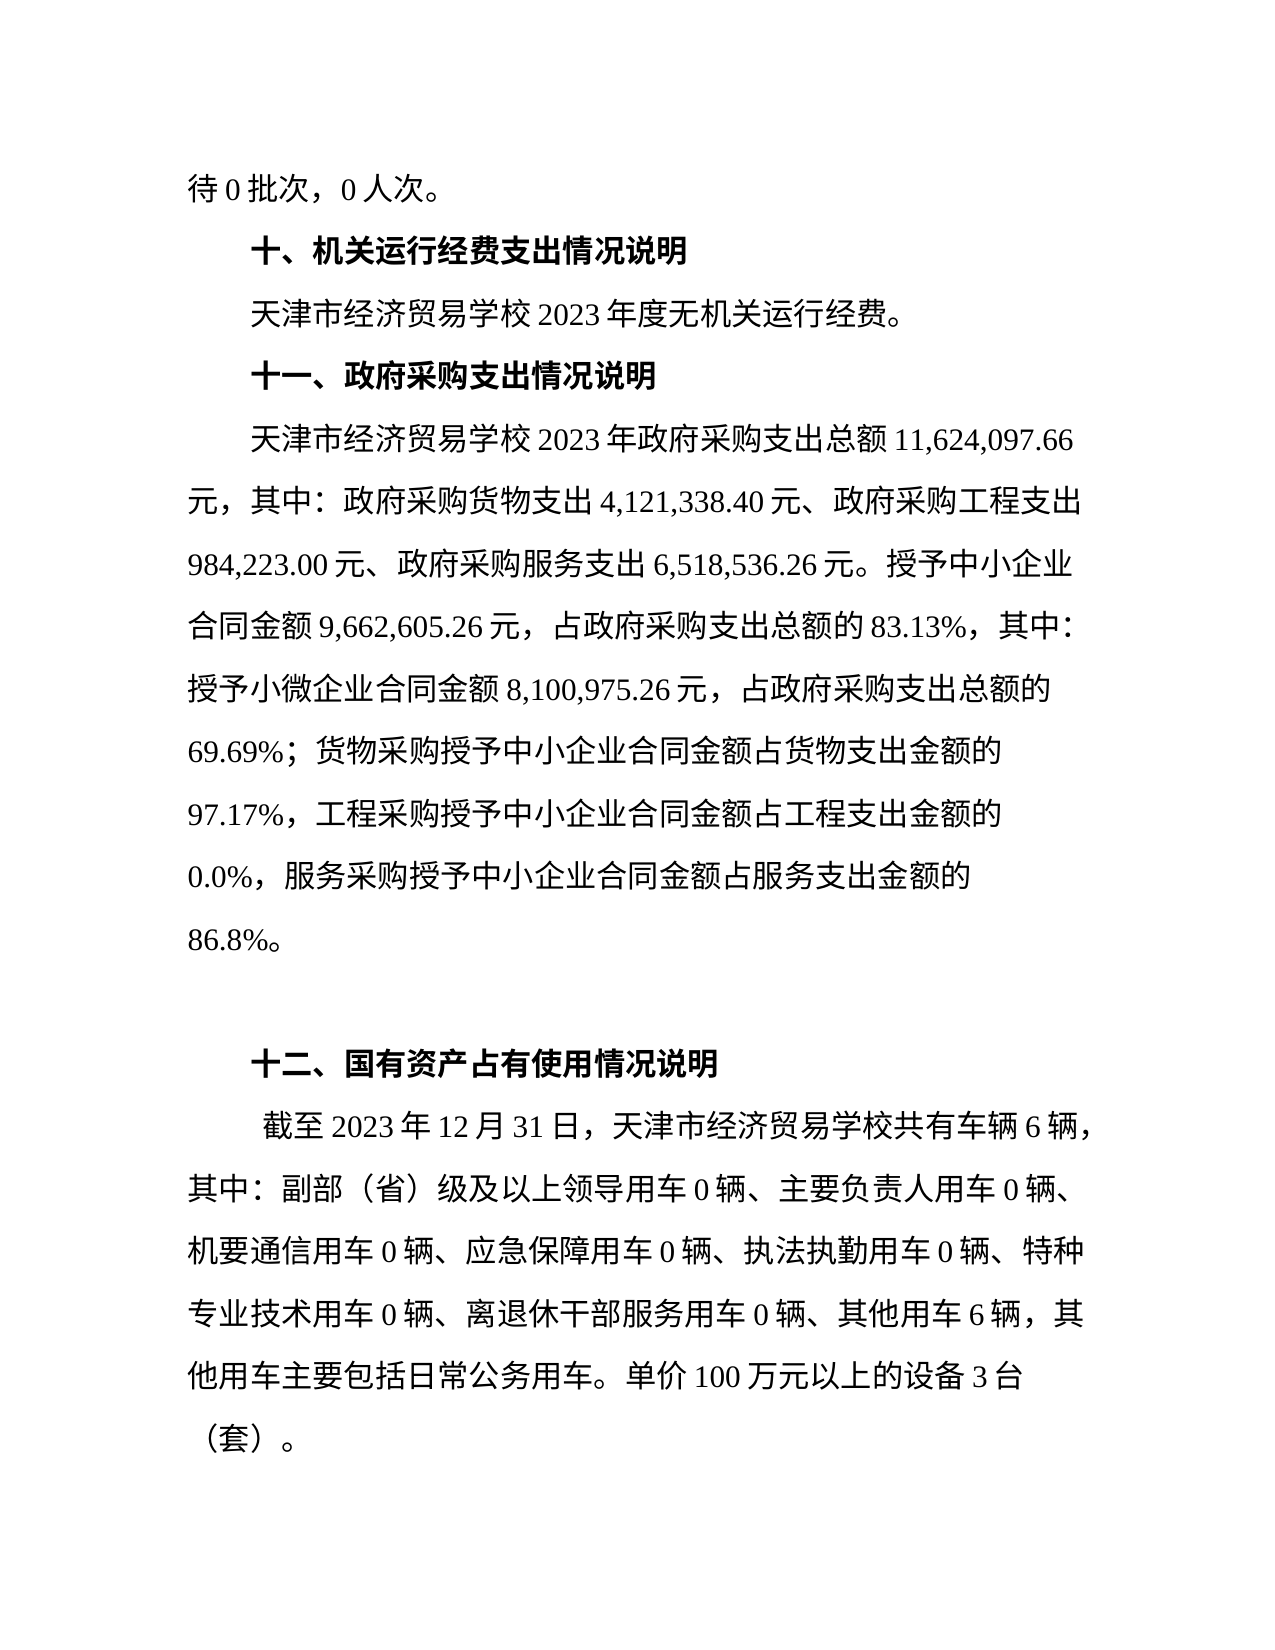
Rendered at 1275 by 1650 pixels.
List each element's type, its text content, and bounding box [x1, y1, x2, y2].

text 天津市经济贸易学校2023年度无机关运行经费。 [187, 275, 1087, 337]
text 截至2023年12月31日，天津市经济贸易学校共有车辆6辆，其中：副部（省）级及以上领导用车0辆、主要负责人用车0辆、机要通信用车0辆、应急保障用车0辆、执法执勤用车0辆、特种专业技术用车0辆、离退休干部服务用车0辆、其他用车6辆，其他用车主要包括日常公务用车。单价100万元以上的设备3台（套）。 [187, 1087, 1087, 1462]
text 十一、政府采购支出情况说明 [187, 337, 1087, 400]
text 十、机关运行经费支出情况说明 [187, 212, 1087, 275]
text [187, 150, 1087, 212]
text 天津市经济贸易学校2023年政府采购支出总额11,624,097.66元，其中：政府采购货物支出4,121,338.40元、政府采购工程支出984,223.00元、政府采购服务支出6,518,536.26元。授予中小企业合同金额9,662,605.26元，占政府采购支出总额的83.13%，其中：授予小微企业合同金额8,100,975.26元，占政府采购支出总额的69.69%；货物采购授予中小企业合同金额占货物支出金额的97.17%，工程采购授予中小企业合同金额占工程支出金额的0.0%，服务采购授予中小企业合同金额占服务支出金额的86.8%。 [187, 400, 1087, 962]
text 十二、国有资产占有使用情况说明 [187, 1025, 1087, 1087]
